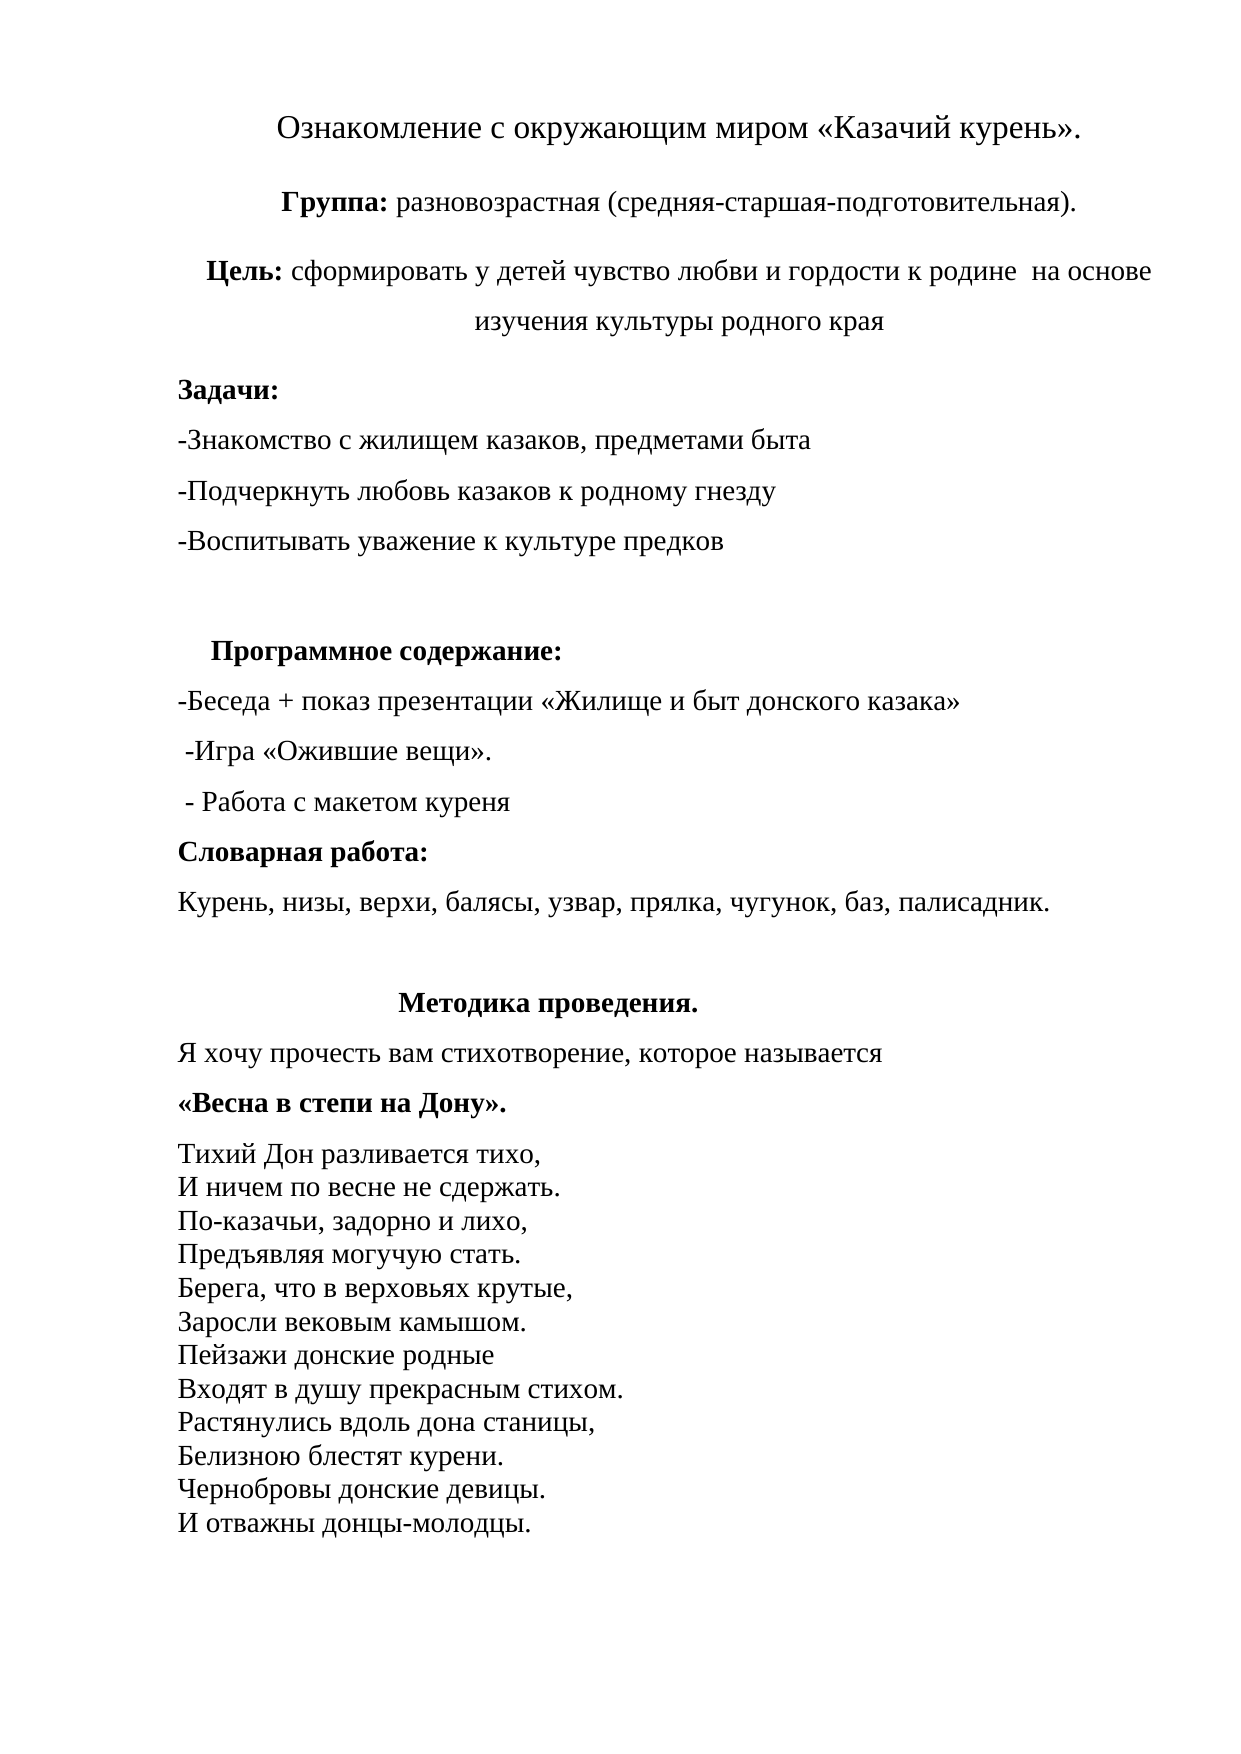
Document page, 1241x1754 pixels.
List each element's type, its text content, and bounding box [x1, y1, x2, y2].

text Входят в душу прекрасным стихом. [177, 1371, 1181, 1404]
text И ничем по весне не сдержать. [177, 1169, 1181, 1203]
text По-казачьи, задорно и лихо, [177, 1203, 1181, 1237]
text -Игра «Ожившие вещи». [177, 733, 1181, 767]
text Заросли вековым камышом. [177, 1304, 1181, 1337]
text Задачи: [177, 372, 1181, 406]
text Чернобровы донские девицы. [177, 1471, 1181, 1505]
text -Воспитывать уважение к культуре предков [177, 523, 1181, 557]
text Курень, низы, верхи, балясы, узвар, прялка, чугунок, баз, палисадник. [177, 884, 1179, 918]
text Берега, что в верховьях крутые, [177, 1270, 1181, 1304]
text Я хочу прочесть вам стихотворение, которое называется [177, 1035, 1181, 1069]
text -Подчеркнуть любовь казаков к родному гнезду [177, 473, 1181, 506]
text И отважны донцы-молодцы. [177, 1505, 1181, 1538]
text -Беседа + показ презентации «Жилище и быт донского казака» [177, 683, 1181, 717]
text Программное содержание: [179, 633, 1179, 666]
text -Знакомство с жилищем казаков, предметами быта [177, 422, 1181, 456]
text Пейзажи донские родные [177, 1337, 1181, 1371]
text «Весна в степи на Дону». [177, 1086, 1181, 1119]
text Предъявляя могучую стать. [177, 1237, 1181, 1270]
text Словарная работа: [177, 834, 1179, 868]
text Белизною блестят курени. [177, 1438, 1181, 1471]
text Цель: сформировать у детей чувство любви и гордости к родине на основе изучения культуры родного края [177, 253, 1181, 337]
text Растянулись вдоль дона станицы, [177, 1404, 1181, 1438]
text - Работа с макетом куреня [177, 784, 1181, 817]
text Тихий Дон разливается тихо, [177, 1136, 1181, 1169]
text Методика проведения. [398, 985, 1181, 1018]
text Ознакомление с окружающим миром «Казачий курень». [177, 107, 1181, 146]
text Группа: разновозрастная (средняя-старшая-подготовительная). [177, 184, 1181, 217]
